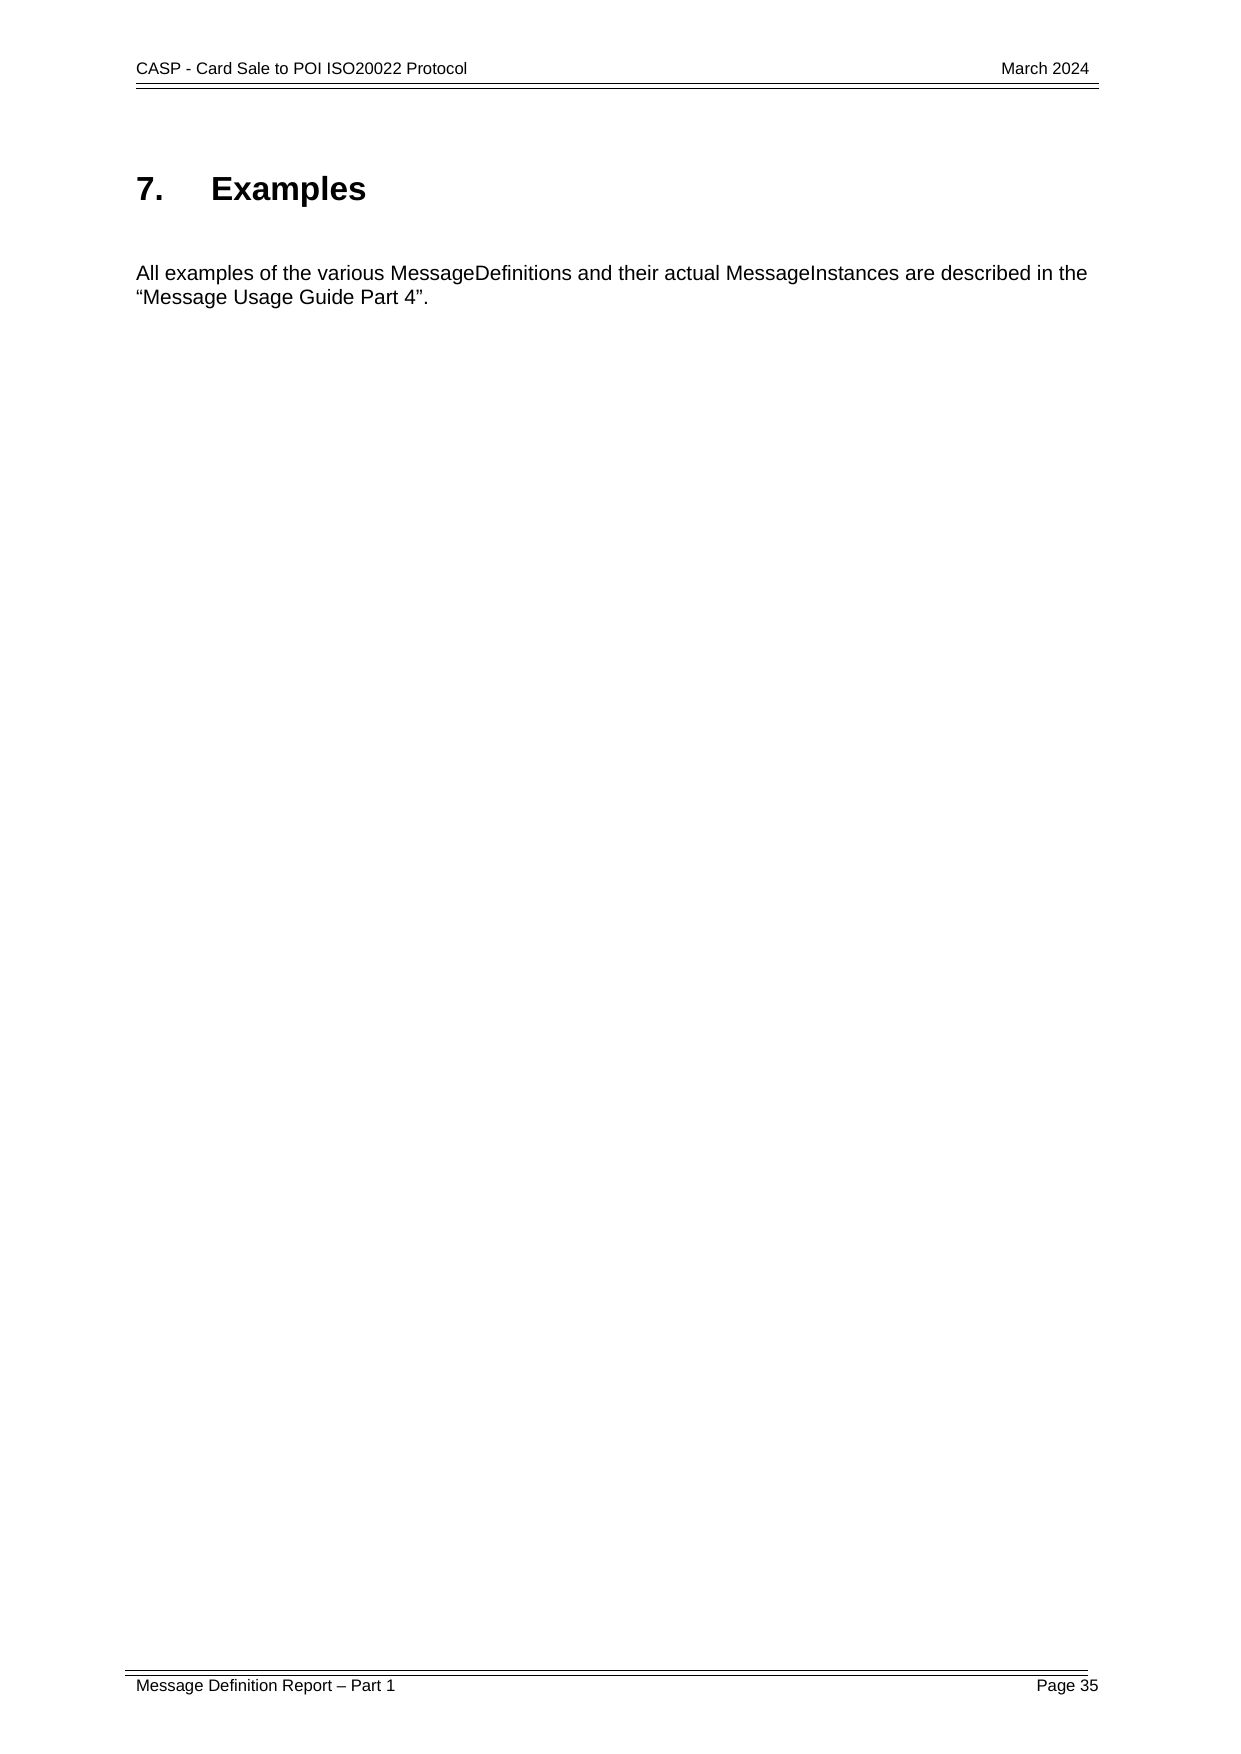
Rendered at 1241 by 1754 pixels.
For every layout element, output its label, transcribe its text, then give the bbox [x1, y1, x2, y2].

text All examples of the various MessageDefinitions and their actual MessageInstances are described in the “Message Usage Guide Part 4”. [136, 261, 1104, 308]
subtitle Examples [136, 169, 1104, 207]
